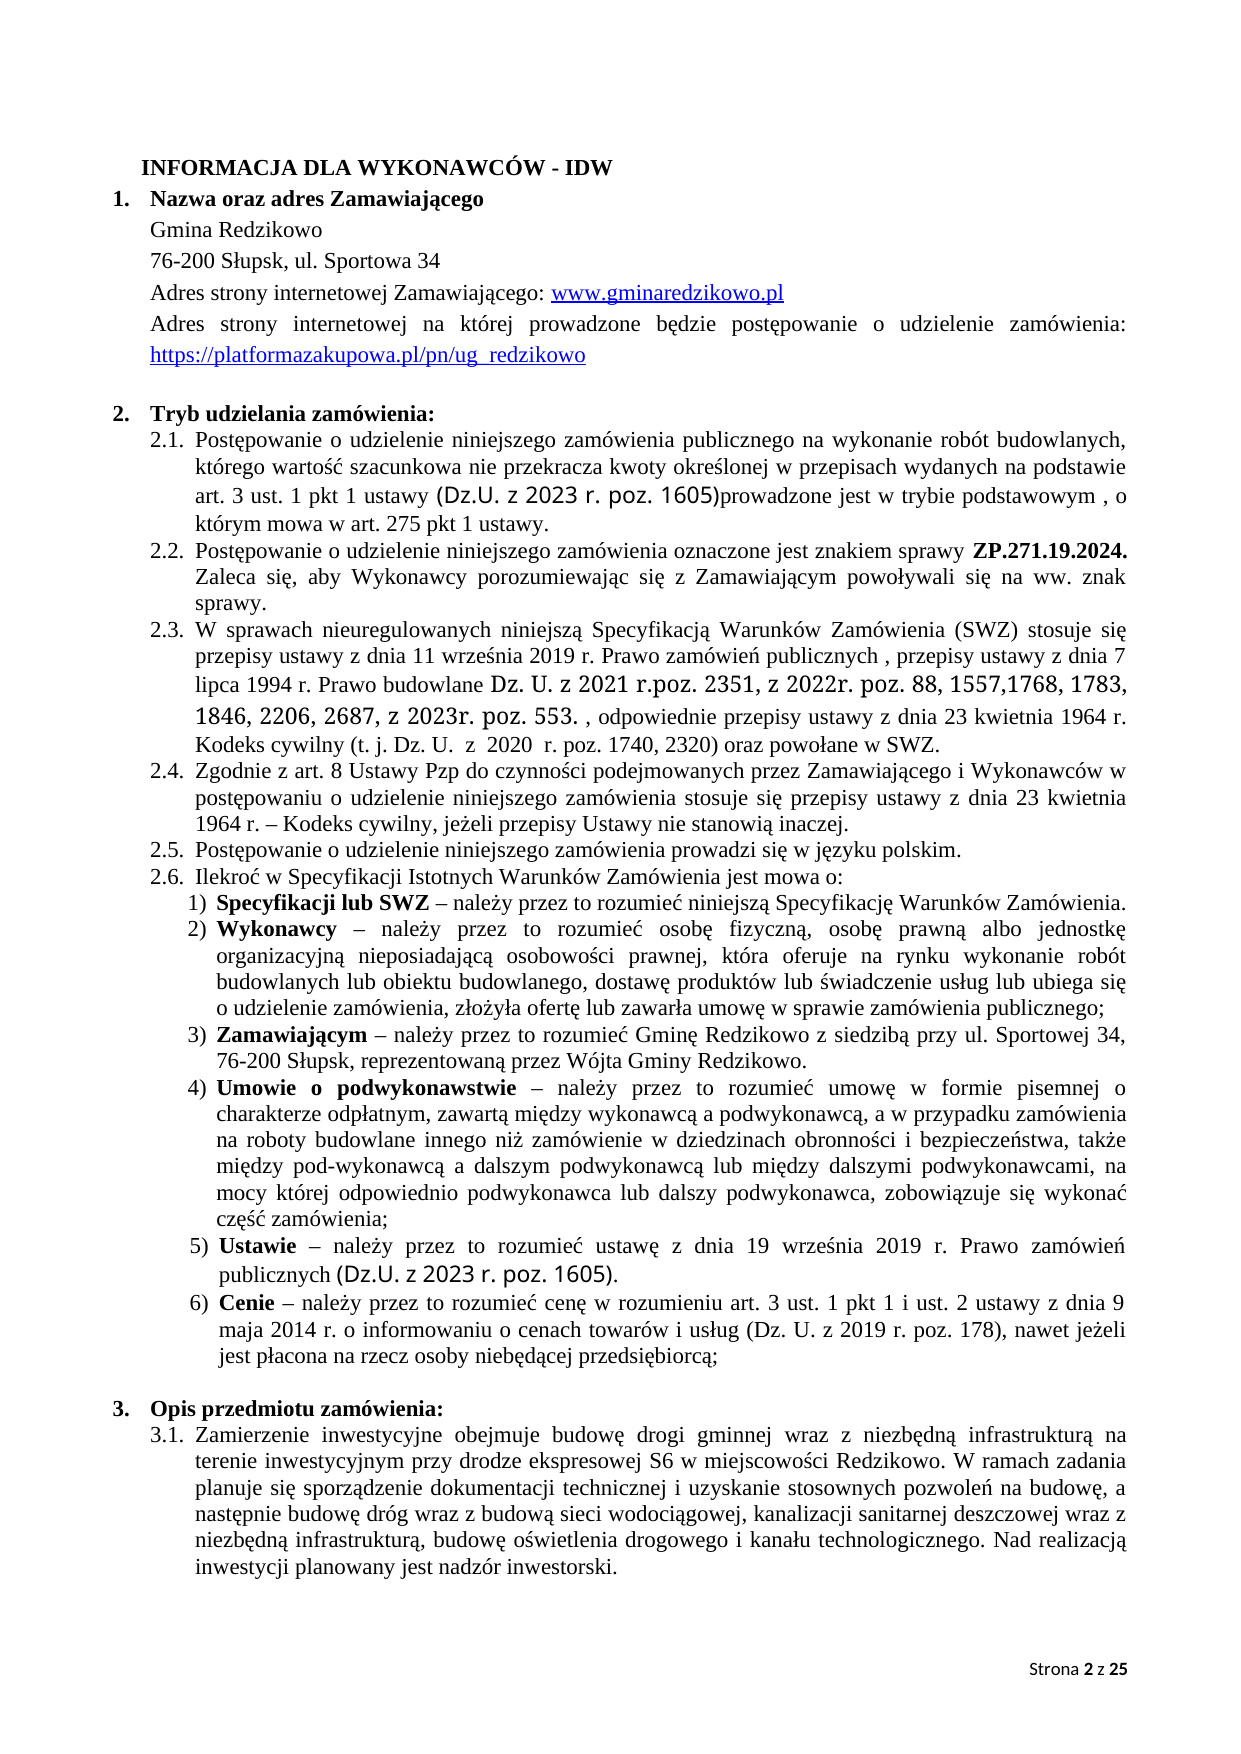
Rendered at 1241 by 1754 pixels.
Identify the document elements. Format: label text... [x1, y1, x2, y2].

list Umowie o podwykonawstwie – należy przez to rozumieć umowę w formie pisemnej o charakterze odpłatnym, zawartą między wykonawcą a podwykonawcą, a w przypadku zamówienia na roboty budowlane innego niż zamówienie w dziedzinach obronności i bezpieczeństwa, także między pod-wykonawcą a dalszym podwykonawcą lub między dalszymi podwykonawcami, na mocy której odpowiednio podwykonawca lub dalszy podwykonawca, zobowiązuje się wykonać część zamówienia; [187, 1073, 1128, 1232]
list Tryb udzielania zamówienia: [112, 400, 1128, 426]
list Ilekroć w Specyfikacji Istotnych Warunków Zamówienia jest mowa o: [150, 863, 1128, 889]
list Ustawie – należy przez to rozumieć ustawę z dnia 19 września 2019 r. Prawo zamówień publicznych (Dz.U. z 2023 r. poz. 1605). [189, 1232, 1128, 1289]
list Nazwa oraz adres Zamawiającego [112, 181, 1128, 212]
list Postępowanie o udzielenie niniejszego zamówienia publicznego na wykonanie robót budowlanych, którego wartość szacunkowa nie przekracza kwoty określonej w przepisach wydanych na podstawie art. 3 ust. 1 pkt 1 ustawy (Dz.U. z 2023 r. poz. 1605)prowadzone jest w trybie podstawowym , o którym mowa w art. 275 pkt 1 ustawy. [150, 426, 1128, 537]
text Adres strony internetowej na której prowadzone będzie postępowanie o udzielenie zamówienia: https://platformazakupowa.pl/pn/ug_redzikowo [150, 306, 1128, 369]
list Postępowanie o udzielenie niniejszego zamówienia prowadzi się w języku polskim. [150, 836, 1128, 863]
list Opis przedmiotu zamówienia: [112, 1395, 1128, 1421]
list Wykonawcy – należy przez to rozumieć osobę fizyczną, osobę prawną albo jednostkę organizacyjną nieposiadającą osobowości prawnej, która oferuje na rynku wykonanie robót budowlanych lub obiektu budowlanego, dostawę produktów lub świadczenie usług lub ubiega się o udzielenie zamówienia, złożyła ofertę lub zawarła umowę w sprawie zamówienia publicznego; [187, 915, 1128, 1021]
text Gmina Redzikowo [150, 212, 1128, 244]
list Zamierzenie inwestycyjne obejmuje budowę drogi gminnej wraz z niezbędną infrastrukturą na terenie inwestycyjnym przy drodze ekspresowej S6 w miejscowości Redzikowo. W ramach zadania planuje się sporządzenie dokumentacji technicznej i uzyskanie stosownych pozwoleń na budowę, a następnie budowę dróg wraz z budową sieci wodociągowej, kanalizacji sanitarnej deszczowej wraz z niezbędną infrastrukturą, budowę oświetlenia drogowego i kanału technologicznego. Nad realizacją inwestycji planowany jest nadzór inwestorski. [150, 1421, 1128, 1579]
text 76-200 Słupsk, ul. Sportowa 34 [150, 244, 1128, 275]
list Specyfikacji lub SWZ – należy przez to rozumieć niniejszą Specyfikację Warunków Zamówienia. [187, 889, 1128, 915]
list INFORMACJA DLA WYKONAWCÓW - IDW [112, 150, 1128, 181]
text Adres strony internetowej Zamawiającego: www.gminaredzikowo.pl [150, 275, 1128, 306]
list Postępowanie o udzielenie niniejszego zamówienia oznaczone jest znakiem sprawy ZP.271.19.2024. Zaleca się, aby Wykonawcy porozumiewając się z Zamawiającym powoływali się na ww. znak sprawy. [150, 537, 1128, 616]
list Zgodnie z art. 8 Ustawy Pzp do czynności podejmowanych przez Zamawiającego i Wykonawców w postępowaniu o udzielenie niniejszego zamówienia stosuje się przepisy ustawy z dnia 23 kwietnia 1964 r. – Kodeks cywilny, jeżeli przepisy Ustawy nie stanowią inaczej. [150, 757, 1128, 836]
list W sprawach nieuregulowanych niniejszą Specyfikacją Warunków Zamówienia (SWZ) stosuje się przepisy ustawy z dnia 11 września 2019 r. Prawo zamówień publicznych , przepisy ustawy z dnia 7 lipca 1994 r. Prawo budowlane Dz. U. z 2021 r.poz. 2351, z 2022r. poz. 88, 1557,1768, 1783, 1846, 2206, 2687, z 2023r. poz. 553. , odpowiednie przepisy ustawy z dnia 23 kwietnia 1964 r. Kodeks cywilny (t. j. Dz. U. z 2020 r. poz. 1740, 2320) oraz powołane w SWZ. [150, 616, 1128, 757]
list Zamawiającym – należy przez to rozumieć Gminę Redzikowo z siedzibą przy ul. Sportowej 34, 76-200 Słupsk, reprezentowaną przez Wójta Gminy Redzikowo. [187, 1021, 1128, 1073]
list Cenie – należy przez to rozumieć cenę w rozumieniu art. 3 ust. 1 pkt 1 i ust. 2 ustawy z dnia 9 maja 2014 r. o informowaniu o cenach towarów i usług (Dz. U. z 2019 r. poz. 178), nawet jeżeli jest płacona na rzecz osoby niebędącej przedsiębiorcą; [189, 1289, 1128, 1368]
